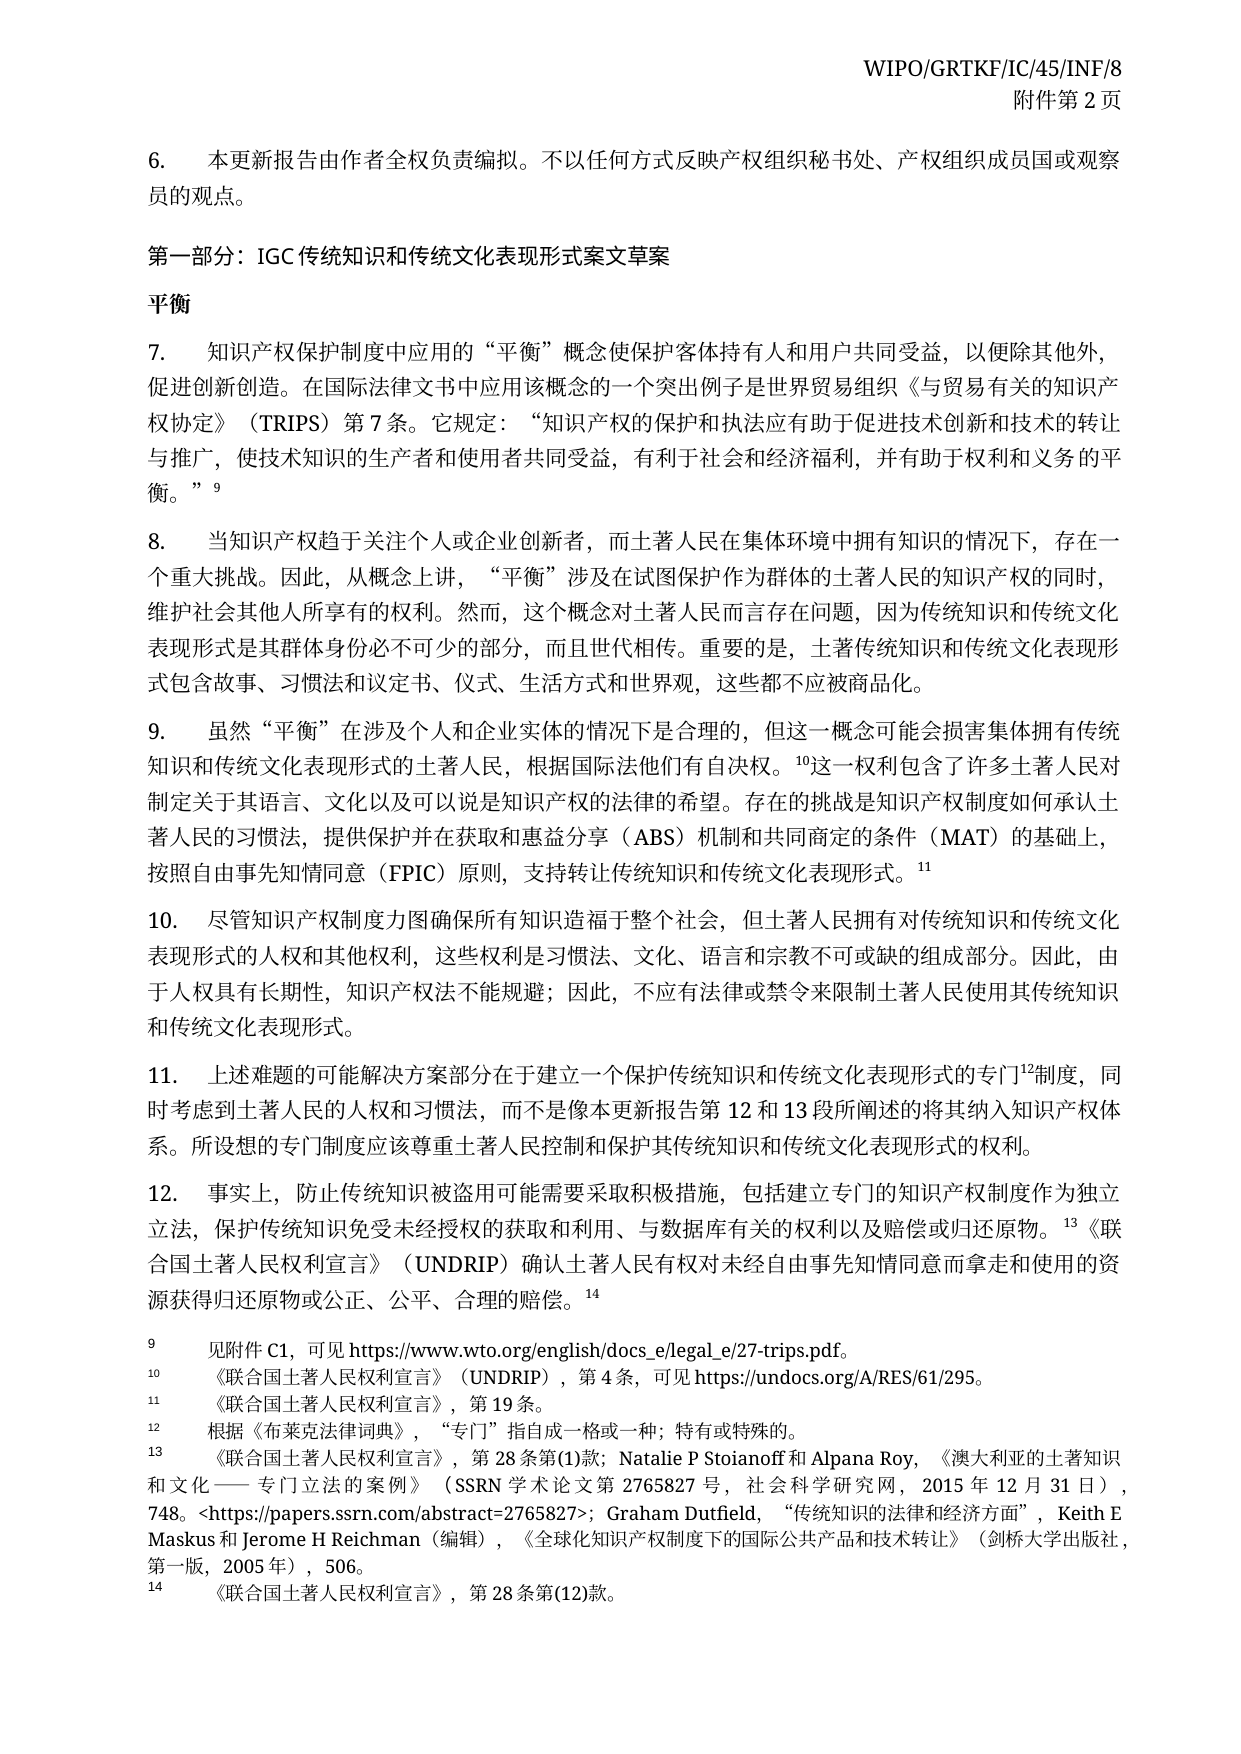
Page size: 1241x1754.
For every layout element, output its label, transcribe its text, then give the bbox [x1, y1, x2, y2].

list 虽然“平衡”在涉及个人和企业实体的情况下是合理的，但这一概念可能会损害集体拥有传统知识和传统文化表现形式的土著人民，根据国际法他们有自决权。这一权利包含了许多土著人民对制定关于其语言、文化以及可以说是知识产权的法律的希望。存在的挑战是知识产权制度如何承认土著人民的习惯法，提供保护并在获取和惠益分享（ABS）机制和共同商定的条件（MAT）的基础上，按照自由事先知情同意（FPIC）原则，支持转让传统知识和传统文化表现形式。 [148, 710, 1122, 887]
text 平衡 [148, 283, 1122, 319]
list 事实上，防止传统知识被盗用可能需要采取积极措施，包括建立专门的知识产权制度作为独立立法，保护传统知识免受未经授权的获取和利用、与数据库有关的权利以及赔偿或归还原物。《联合国土著人民权利宣言》（UNDRIP）确认土著人民有权对未经自由事先知情同意而拿走和使用的资源获得归还原物或公正、公平、合理的赔偿。 [148, 1173, 1122, 1314]
text 第一部分：IGC传统知识和传统文化表现形式案文草案 [148, 235, 1122, 271]
list 当知识产权趋于关注个人或企业创新者，而土著人民在集体环境中拥有知识的情况下，存在一个重大挑战。因此，从概念上讲，“平衡”涉及在试图保护作为群体的土著人民的知识产权的同时，维护社会其他人所享有的权利。然而，这个概念对土著人民而言存在问题，因为传统知识和传统文化表现形式是其群体身份必不可少的部分，而且世代相传。重要的是，土著传统知识和传统文化表现形式包含故事、习惯法和议定书、仪式、生活方式和世界观，这些都不应被商品化。 [148, 521, 1122, 698]
list 知识产权保护制度中应用的“平衡”概念使保护客体持有人和用户共同受益，以便除其他外，促进创新创造。在国际法律文书中应用该概念的一个突出例子是世界贸易组织《与贸易有关的知识产权协定》（TRIPS）第7条。它规定：“知识产权的保护和执法应有助于促进技术创新和技术的转让与推广，使技术知识的生产者和使用者共同受益，有利于社会和经济福利，并有助于权利和义务的平衡。” [148, 331, 1122, 508]
list 上述难题的可能解决方案部分在于建立一个保护传统知识和传统文化表现形式的专门制度，同时考虑到土著人民的人权和习惯法，而不是像本更新报告第12和13段所阐述的将其纳入知识产权体系。所设想的专门制度应该尊重土著人民控制和保护其传统知识和传统文化表现形式的权利。 [148, 1054, 1122, 1160]
list 尽管知识产权制度力图确保所有知识造福于整个社会，但土著人民拥有对传统知识和传统文化表现形式的人权和其他权利，这些权利是习惯法、文化、语言和宗教不可或缺的组成部分。因此，由于人权具有长期性，知识产权法不能规避；因此，不应有法律或禁令来限制土著人民使用其传统知识和传统文化表现形式。 [148, 900, 1122, 1042]
list 本更新报告由作者全权负责编拟。不以任何方式反映产权组织秘书处、产权组织成员国或观察员的观点。 [148, 139, 1122, 210]
